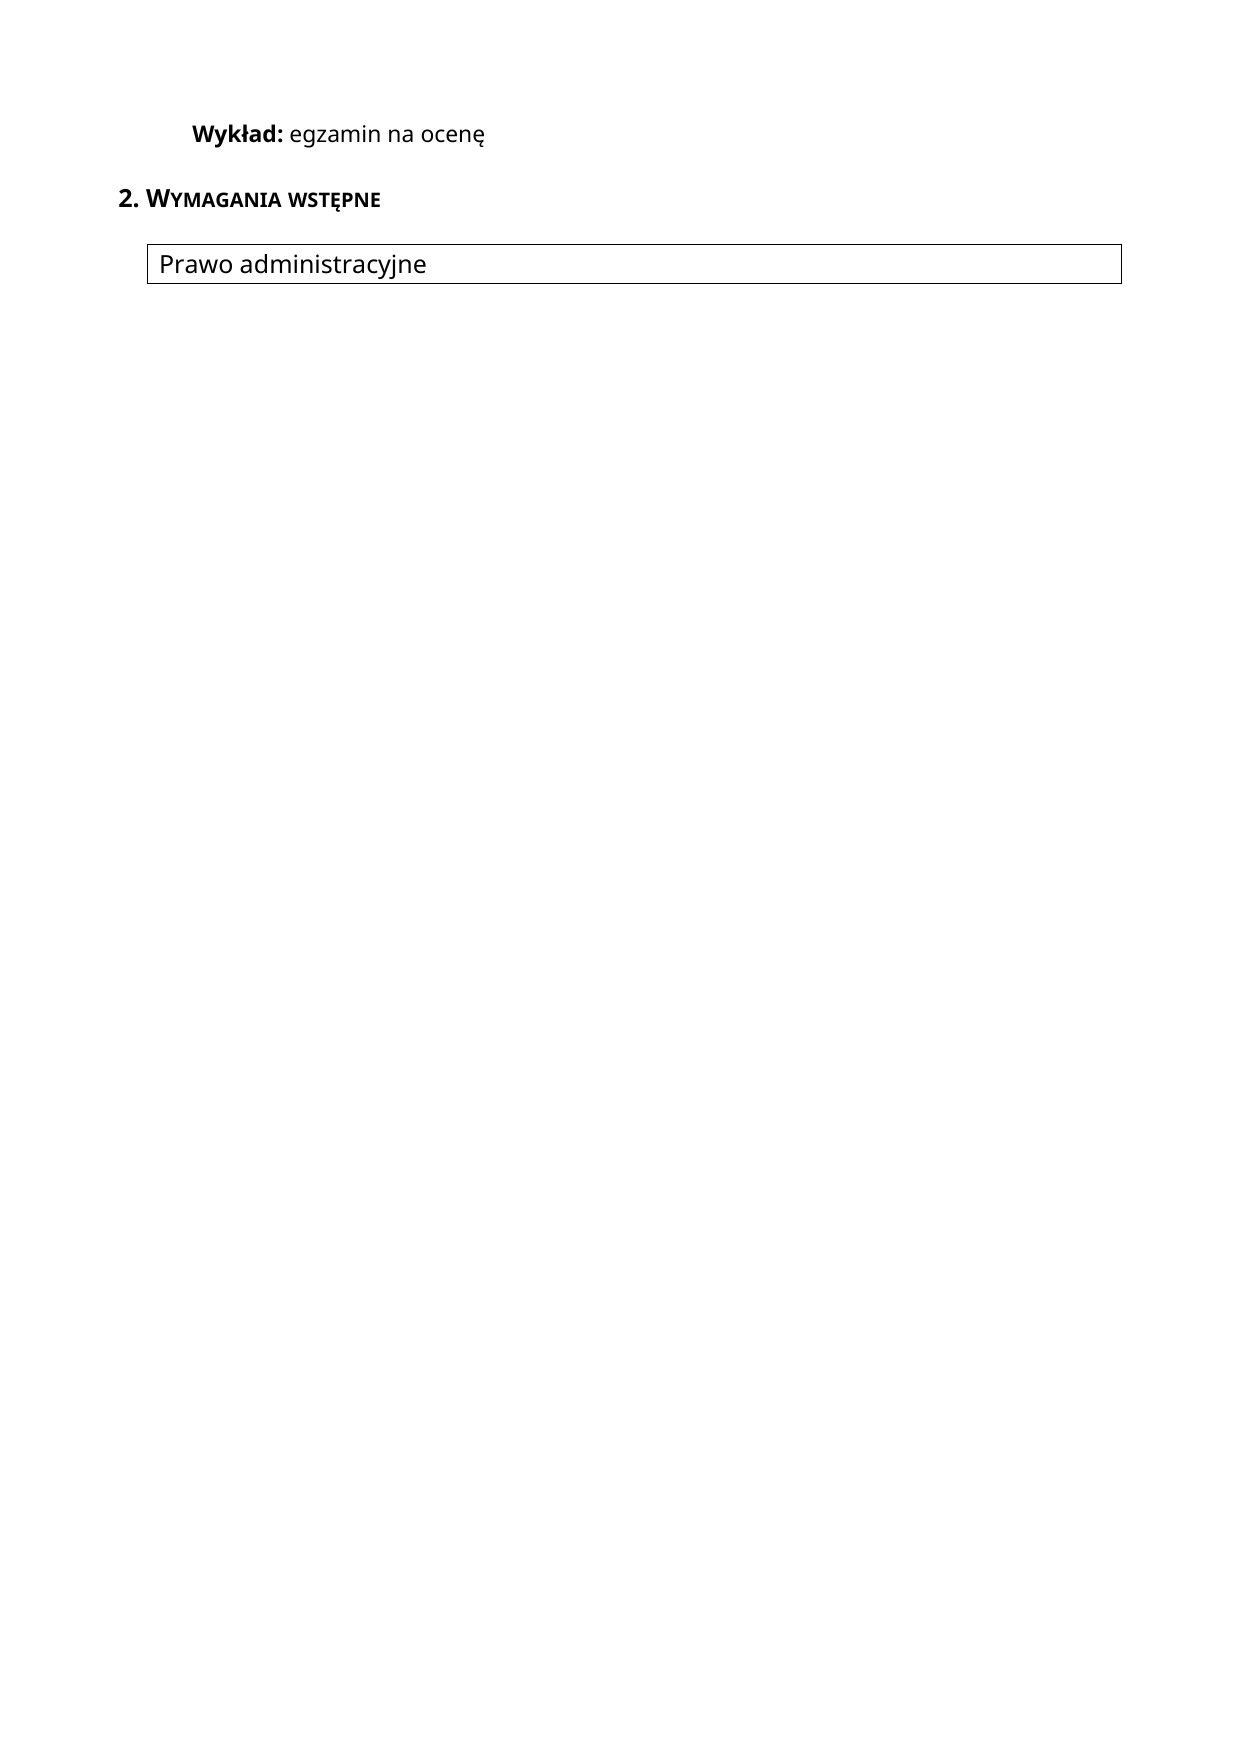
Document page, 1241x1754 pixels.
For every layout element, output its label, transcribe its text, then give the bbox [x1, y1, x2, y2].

text Wykład: egzamin na ocenę [192, 118, 1122, 149]
text 2. Wymagania wstępne [118, 181, 1122, 215]
table_header Prawo administracyjne [148, 245, 1121, 283]
